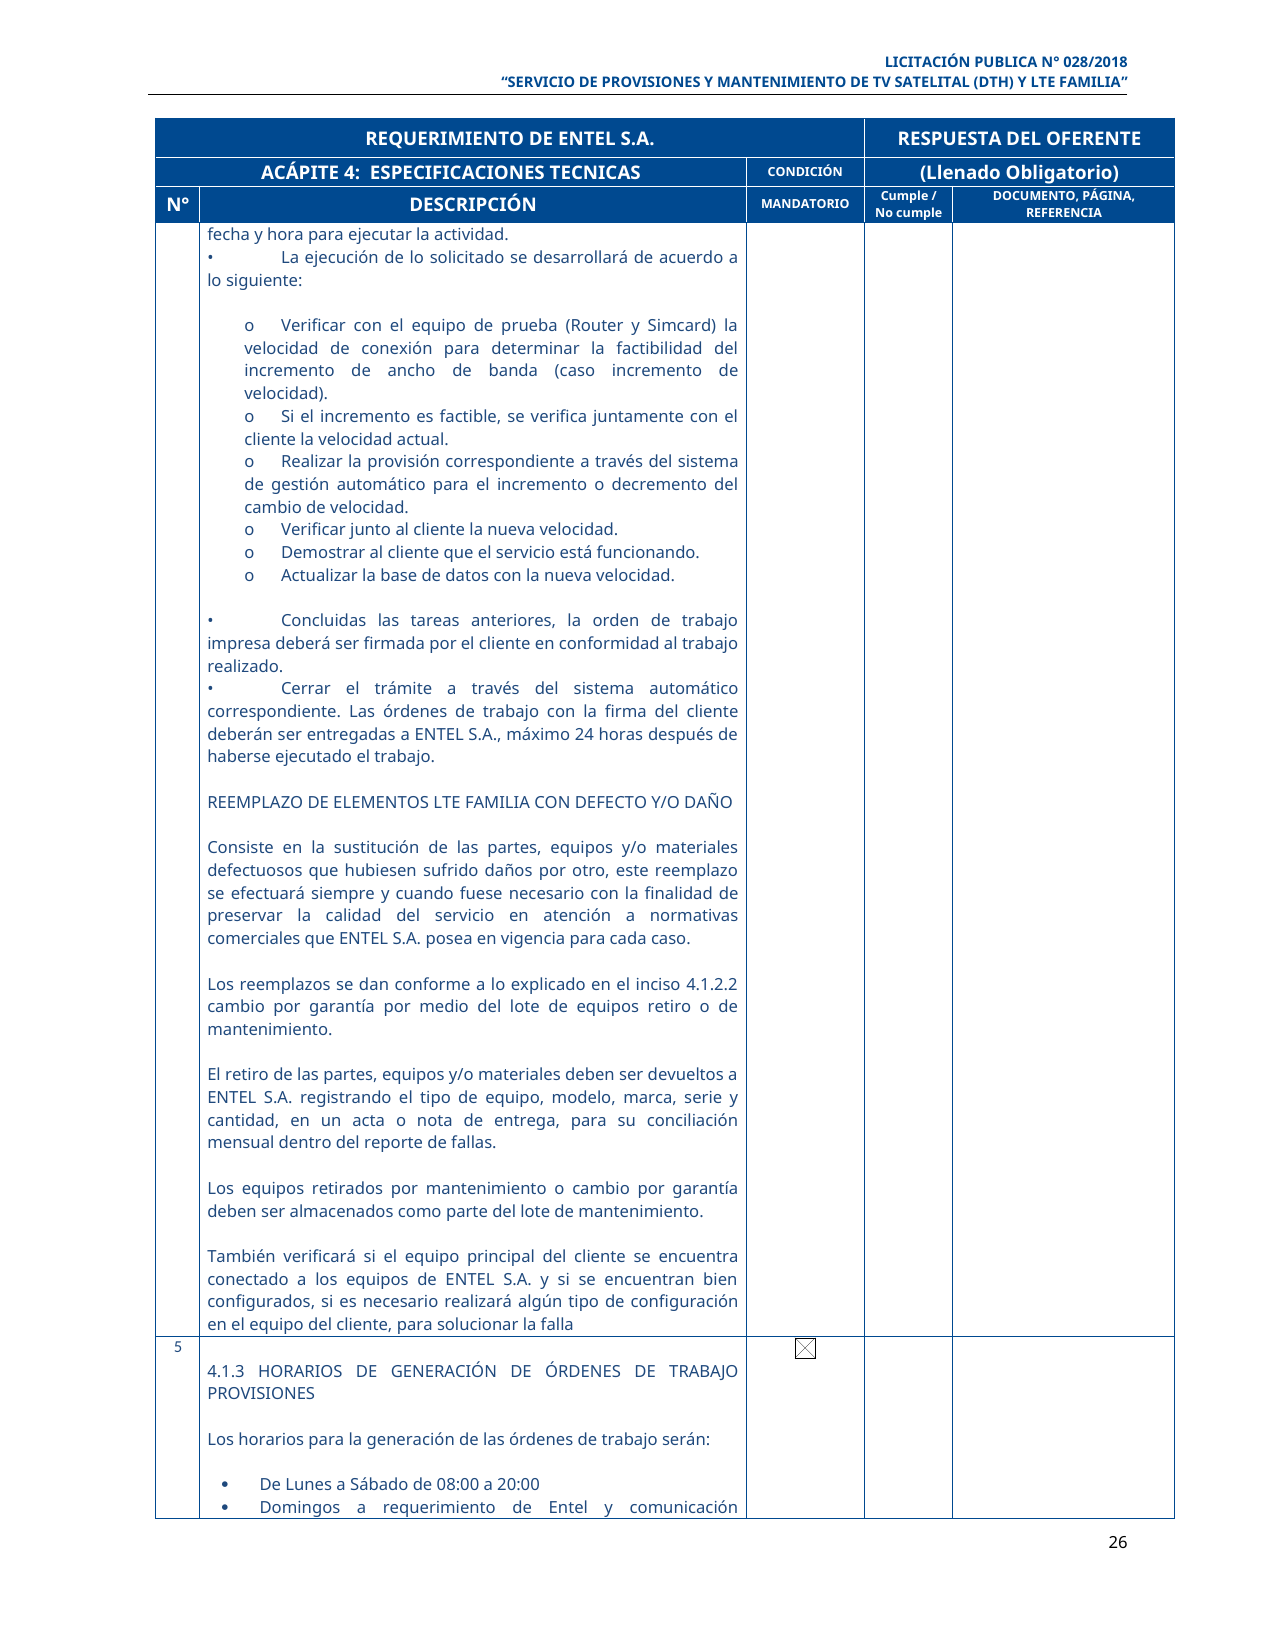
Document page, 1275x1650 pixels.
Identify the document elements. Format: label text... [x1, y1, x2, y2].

table_cell N° [156, 187, 199, 222]
table_cell 4 [156, 223, 199, 1336]
table_header REQUERIMIENTO DE ENTEL S.A. [156, 119, 864, 157]
table_header RESPUESTA DEL OFERENTE [865, 119, 1174, 157]
table_cell Cumple / No cumple [865, 187, 952, 222]
table_cell DOCUMENTO, PÁGINA, REFERENCIA [953, 187, 1174, 222]
table_cell [953, 1337, 1174, 1518]
table_cell DESCRIPCIÓN [200, 187, 746, 222]
table_cell MANDATORIO [747, 187, 864, 222]
table_cell (Llenado Obligatorio) [865, 158, 1174, 186]
table_cell [953, 223, 1174, 1336]
table_cell CONDICIÓN [747, 158, 864, 186]
table_cell 5 [156, 1337, 199, 1518]
table_cell [865, 1337, 952, 1518]
table_cell ACÁPITE 4: ESPECIFICACIONES TECNICAS [156, 158, 746, 186]
table_cell [747, 1337, 864, 1518]
table_cell [747, 223, 864, 1336]
table_cell [865, 223, 952, 1336]
